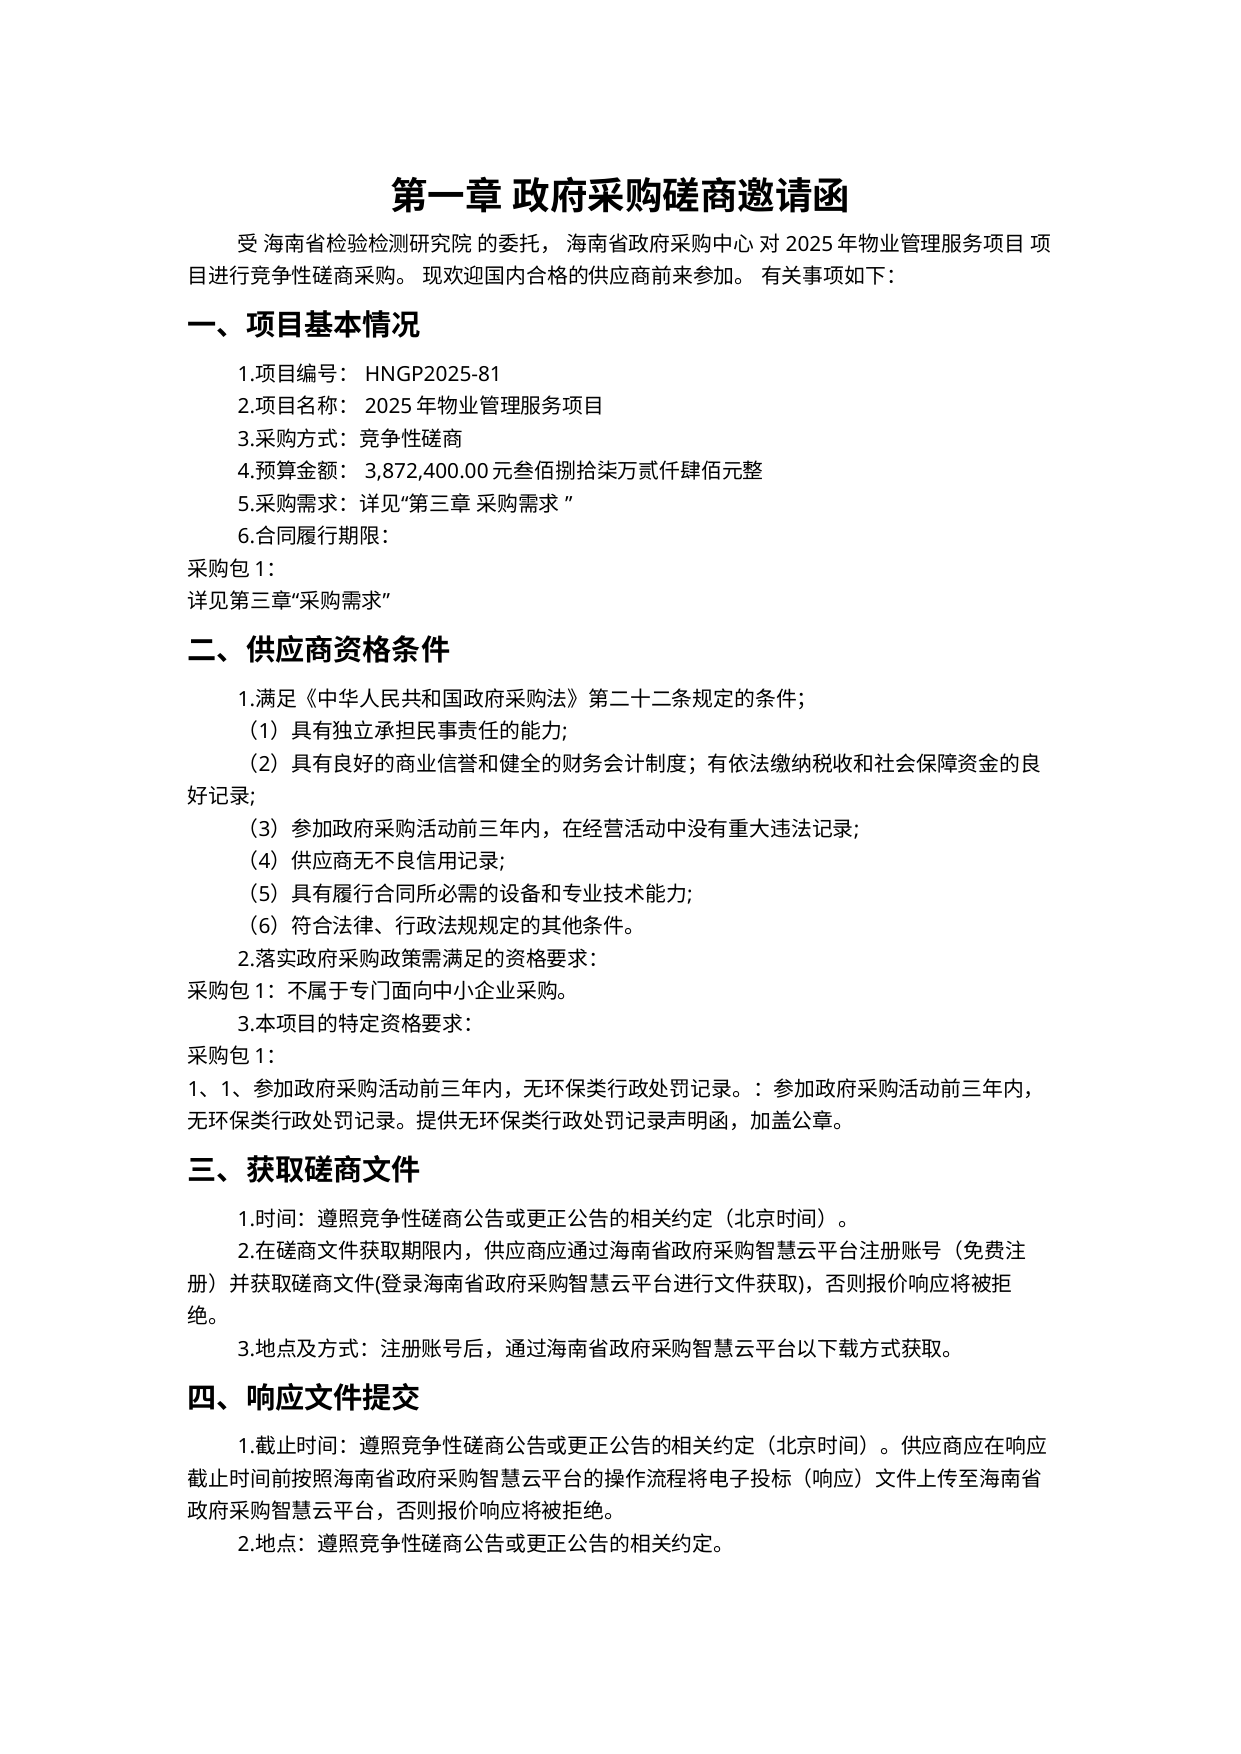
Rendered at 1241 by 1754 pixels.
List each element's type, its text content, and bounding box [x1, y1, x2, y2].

text （2）具有良好的商业信誉和健全的财务会计制度；有依法缴纳税收和社会保障资金的良好记录; [187, 747, 1053, 812]
text 3.地点及方式：注册账号后，通过海南省政府采购智慧云平台以下载方式获取。 [187, 1332, 1053, 1364]
text 4.预算金额： 3,872,400.00元叁佰捌拾柒万贰仟肆佰元整 [187, 454, 1053, 487]
text （5）具有履行合同所必需的设备和专业技术能力; [187, 877, 1053, 909]
text 1.满足《中华人民共和国政府采购法》第二十二条规定的条件； [187, 682, 1053, 714]
text 三、获取磋商文件 [187, 1137, 1053, 1202]
text 1、1、参加政府采购活动前三年内，无环保类行政处罚记录。：参加政府采购活动前三年内，无环保类行政处罚记录。提供无环保类行政处罚记录声明函，加盖公章。 [187, 1072, 1053, 1137]
text 1.截止时间：遵照竞争性磋商公告或更正公告的相关约定（北京时间）。供应商应在响应截止时间前按照海南省政府采购智慧云平台的操作流程将电子投标（响应）文件上传至海南省政府采购智慧云平台，否则报价响应将被拒绝。 [187, 1429, 1053, 1527]
text 2.落实政府采购政策需满足的资格要求： [187, 942, 1053, 974]
text 1.时间：遵照竞争性磋商公告或更正公告的相关约定（北京时间）。 [187, 1202, 1053, 1234]
text （3）参加政府采购活动前三年内，在经营活动中没有重大违法记录; [187, 812, 1053, 844]
text 详见第三章“采购需求” [187, 584, 1053, 617]
text 3.采购方式：竞争性磋商 [187, 422, 1053, 454]
text 受 海南省检验检测研究院 的委托， 海南省政府采购中心 对 2025年物业管理服务项目 项目进行竞争性磋商采购。 现欢迎国内合格的供应商前来参加。 有关事项如下： [187, 227, 1053, 292]
text 二、供应商资格条件 [187, 617, 1053, 682]
text 5.采购需求：详见“第三章 采购需求 ” [187, 487, 1053, 519]
text 四、响应文件提交 [187, 1364, 1053, 1429]
text 采购包1： [187, 552, 1053, 584]
text 3.本项目的特定资格要求： [187, 1007, 1053, 1039]
text 一、项目基本情况 [187, 292, 1053, 357]
text （1）具有独立承担民事责任的能力; [187, 714, 1053, 747]
text （6）符合法律、行政法规规定的其他条件。 [187, 909, 1053, 942]
text 采购包1：不属于专门面向中小企业采购。 [187, 974, 1053, 1007]
text 2.项目名称： 2025年物业管理服务项目 [187, 389, 1053, 422]
text 采购包1： [187, 1039, 1053, 1072]
text 2.在磋商文件获取期限内，供应商应通过海南省政府采购智慧云平台注册账号（免费注册）并获取磋商文件(登录海南省政府采购智慧云平台进行文件获取)，否则报价响应将被拒绝。 [187, 1234, 1053, 1332]
text 2.地点：遵照竞争性磋商公告或更正公告的相关约定。 [187, 1527, 1053, 1559]
text 第一章 政府采购磋商邀请函 [187, 162, 1053, 227]
text 6.合同履行期限： [187, 519, 1053, 552]
text 1.项目编号： HNGP2025-81 [187, 357, 1053, 389]
text （4）供应商无不良信用记录; [187, 844, 1053, 877]
